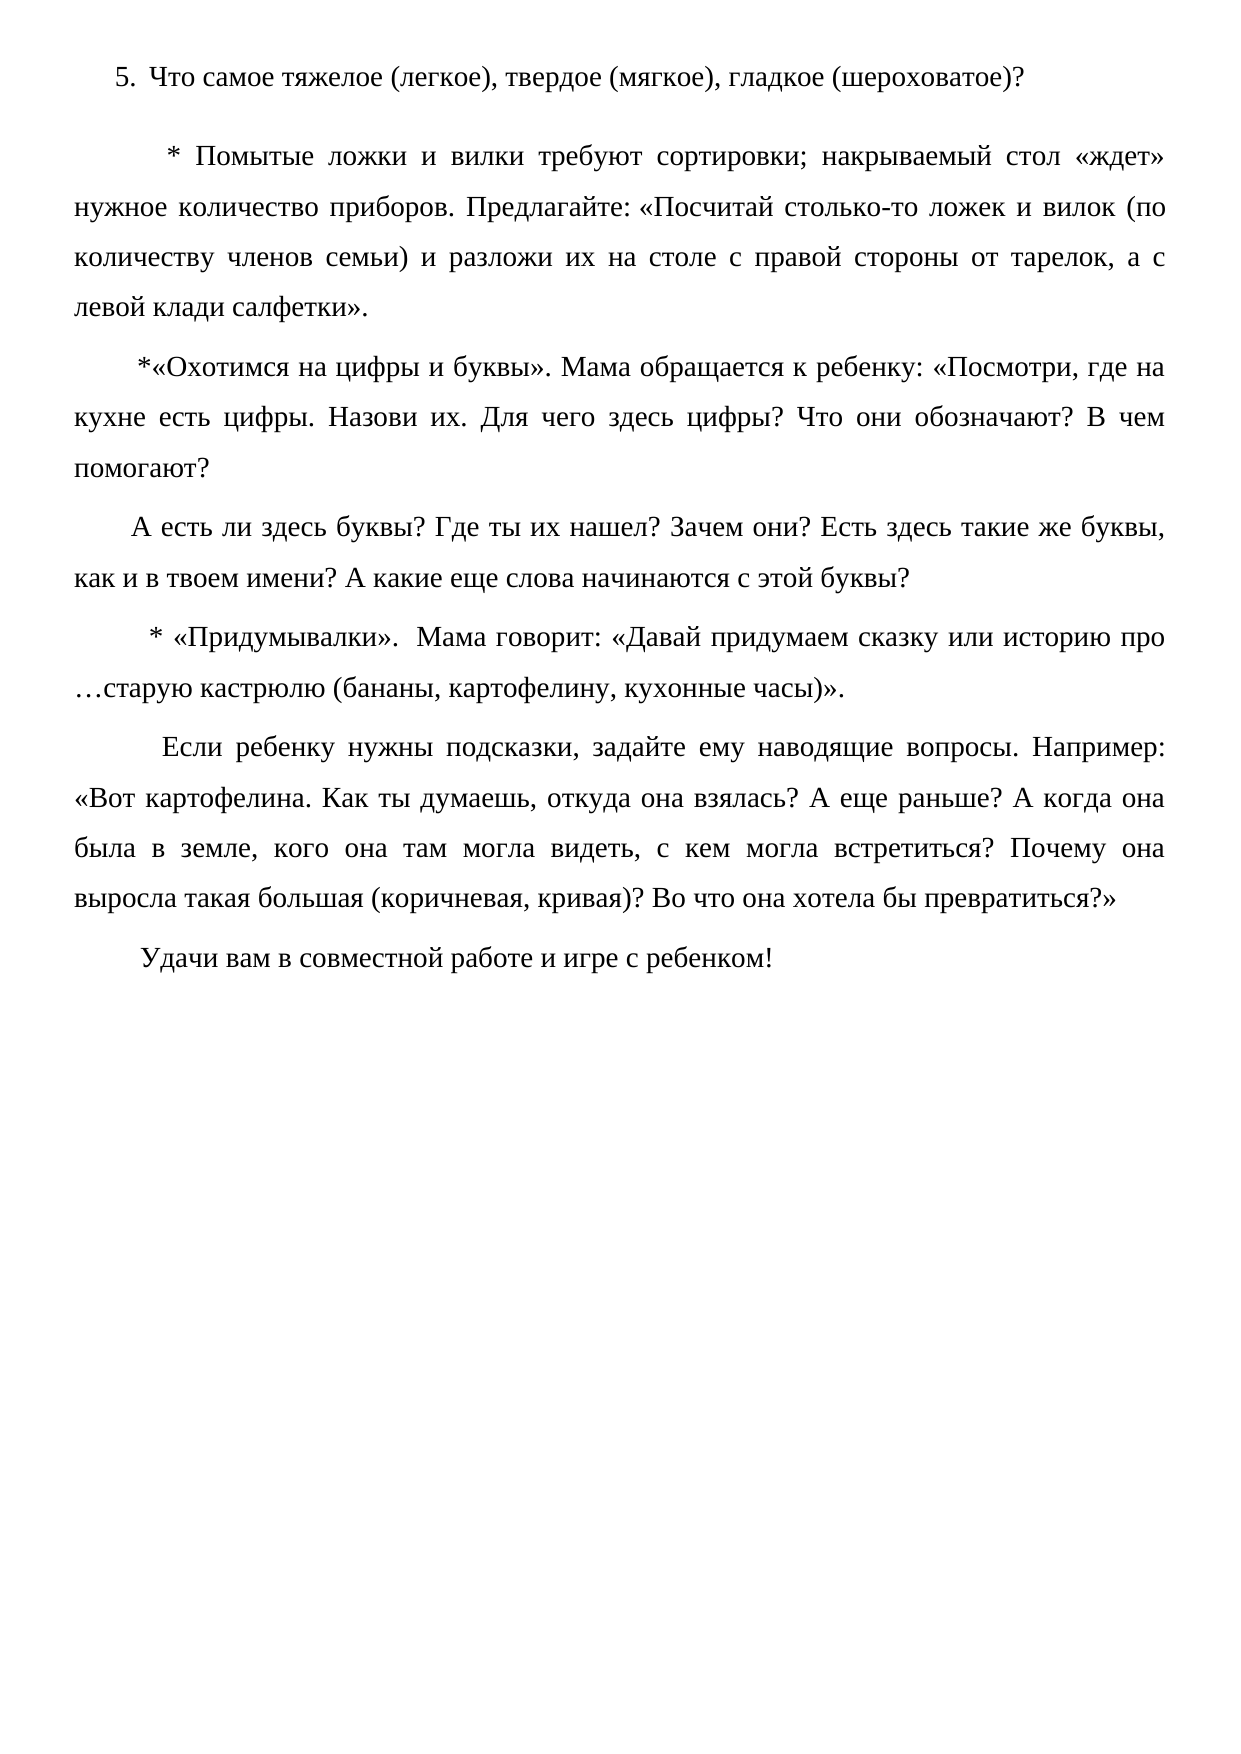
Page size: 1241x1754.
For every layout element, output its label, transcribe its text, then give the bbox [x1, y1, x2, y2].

text * Помытые ложки и вилки требуют сортировки; накрываемый стол «ждет» нужное количество приборов. Предлагайте: «Посчитай столько-то ложек и вилок (по количеству членов семьи) и разложи их на столе с правой стороны от тарелок, а с левой клади салфетки». [74, 138, 1167, 323]
text А есть ли здесь буквы? Где ты их нашел? Зачем они? Есть здесь такие же буквы, как и в твоем имени? А какие еще слова начинаются с этой буквы? [74, 509, 1167, 593]
text * «Придумывалки». Мама говорит: «Давай придумаем сказку или историю про …старую кастрюлю (бананы, картофелину, кухонные часы)». [74, 619, 1167, 703]
text Удачи вам в совместной работе и игре с ребенком! [74, 940, 1167, 974]
text *«Охотимся на цифры и буквы». Мама обращается к ребенку: «Посмотри, где на кухне есть цифры. Назови их. Для чего здесь цифры? Что они обозначают? В чем помогают? [74, 349, 1167, 483]
list Что самое тяжелое (легкое), твердое (мягкое), гладкое (шероховатое)? [114, 59, 1167, 93]
text Если ребенку нужны подсказки, задайте ему наводящие вопросы. Например: «Вот картофелина. Как ты думаешь, откуда она взялась? А еще раньше? А когда она была в земле, кого она там могла видеть, с кем могла встретиться? Почему она выросла такая большая (коричневая, кривая)? Во что она хотела бы превратиться?» [74, 729, 1167, 914]
